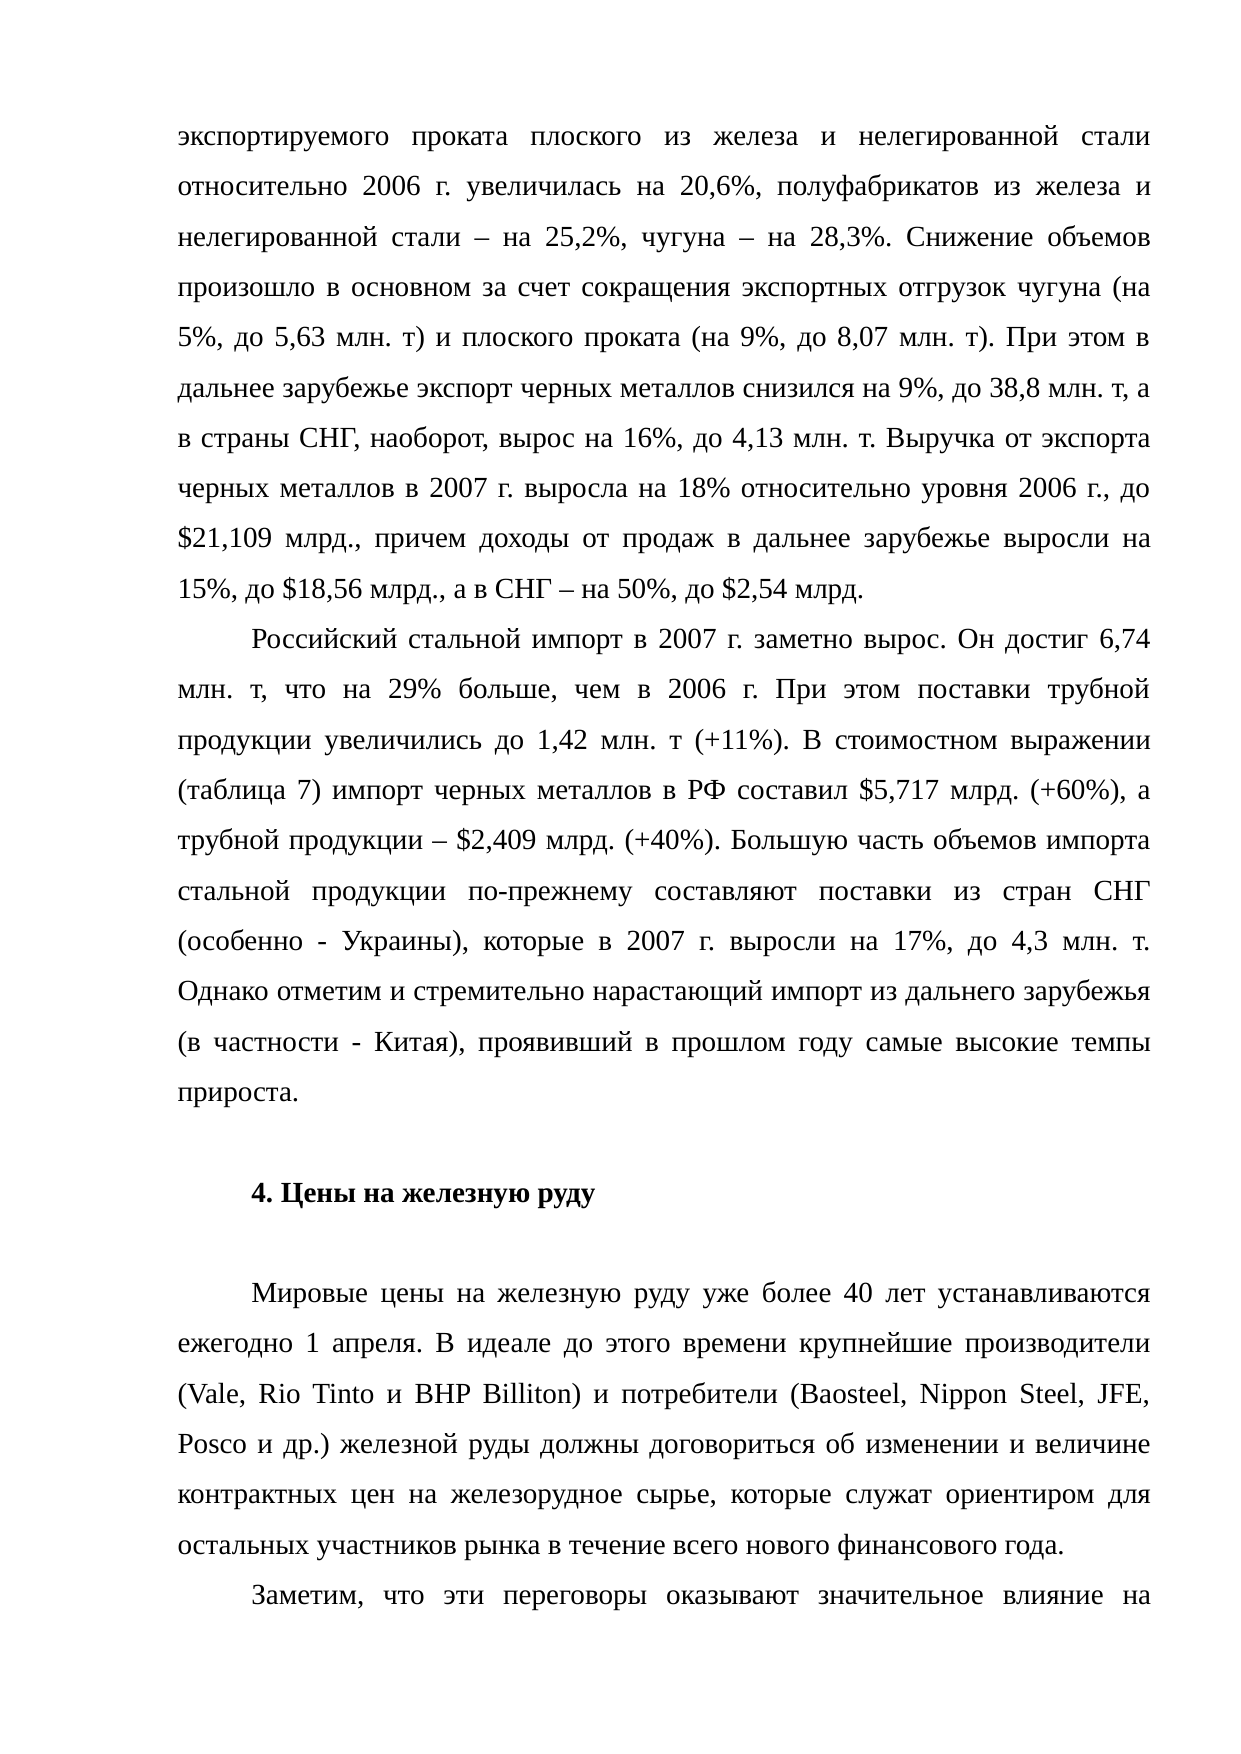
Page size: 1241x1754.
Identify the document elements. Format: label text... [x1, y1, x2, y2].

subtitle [177, 118, 1152, 604]
subtitle Цены на железную руду [177, 1175, 1152, 1208]
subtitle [177, 1577, 1152, 1611]
subtitle Мировые цены на железную руду уже более 40 лет устанавливаются ежегодно 1 апреля. В идеале до этого времени крупнейшие производители (Vale, Rio Tinto и BHP Billiton) и потребители (Baosteel, Nippon Steel, JFE, Posco и др.) железной руды должны договориться об изменении и величине контрактных цен на железорудное сырье, которые служат ориентиром для остальных участников рынка в течение всего нового финансового года. [177, 1275, 1152, 1560]
subtitle Российский стальной импорт в 2007 г. заметно вырос. Он достиг 6,74 млн. т, что на 29% больше, чем в 2006 г. При этом поставки трубной продукции увеличились до 1,42 млн. т (+11%). В стоимостном выражении (таблица 7) импорт черных металлов в РФ составил $5,717 млрд. (+60%), а трубной продукции – $2,409 млрд. (+40%). Большую часть объемов импорта стальной продукции по-прежнему составляют поставки из стран СНГ (особенно - Украины), которые в 2007 г. выросли на 17%, до 4,3 млн. т. Однако отметим и стремительно нарастающий импорт из дальнего зарубежья (в частности - Китая), проявивший в прошлом году самые высокие темпы прироста. [177, 621, 1152, 1108]
